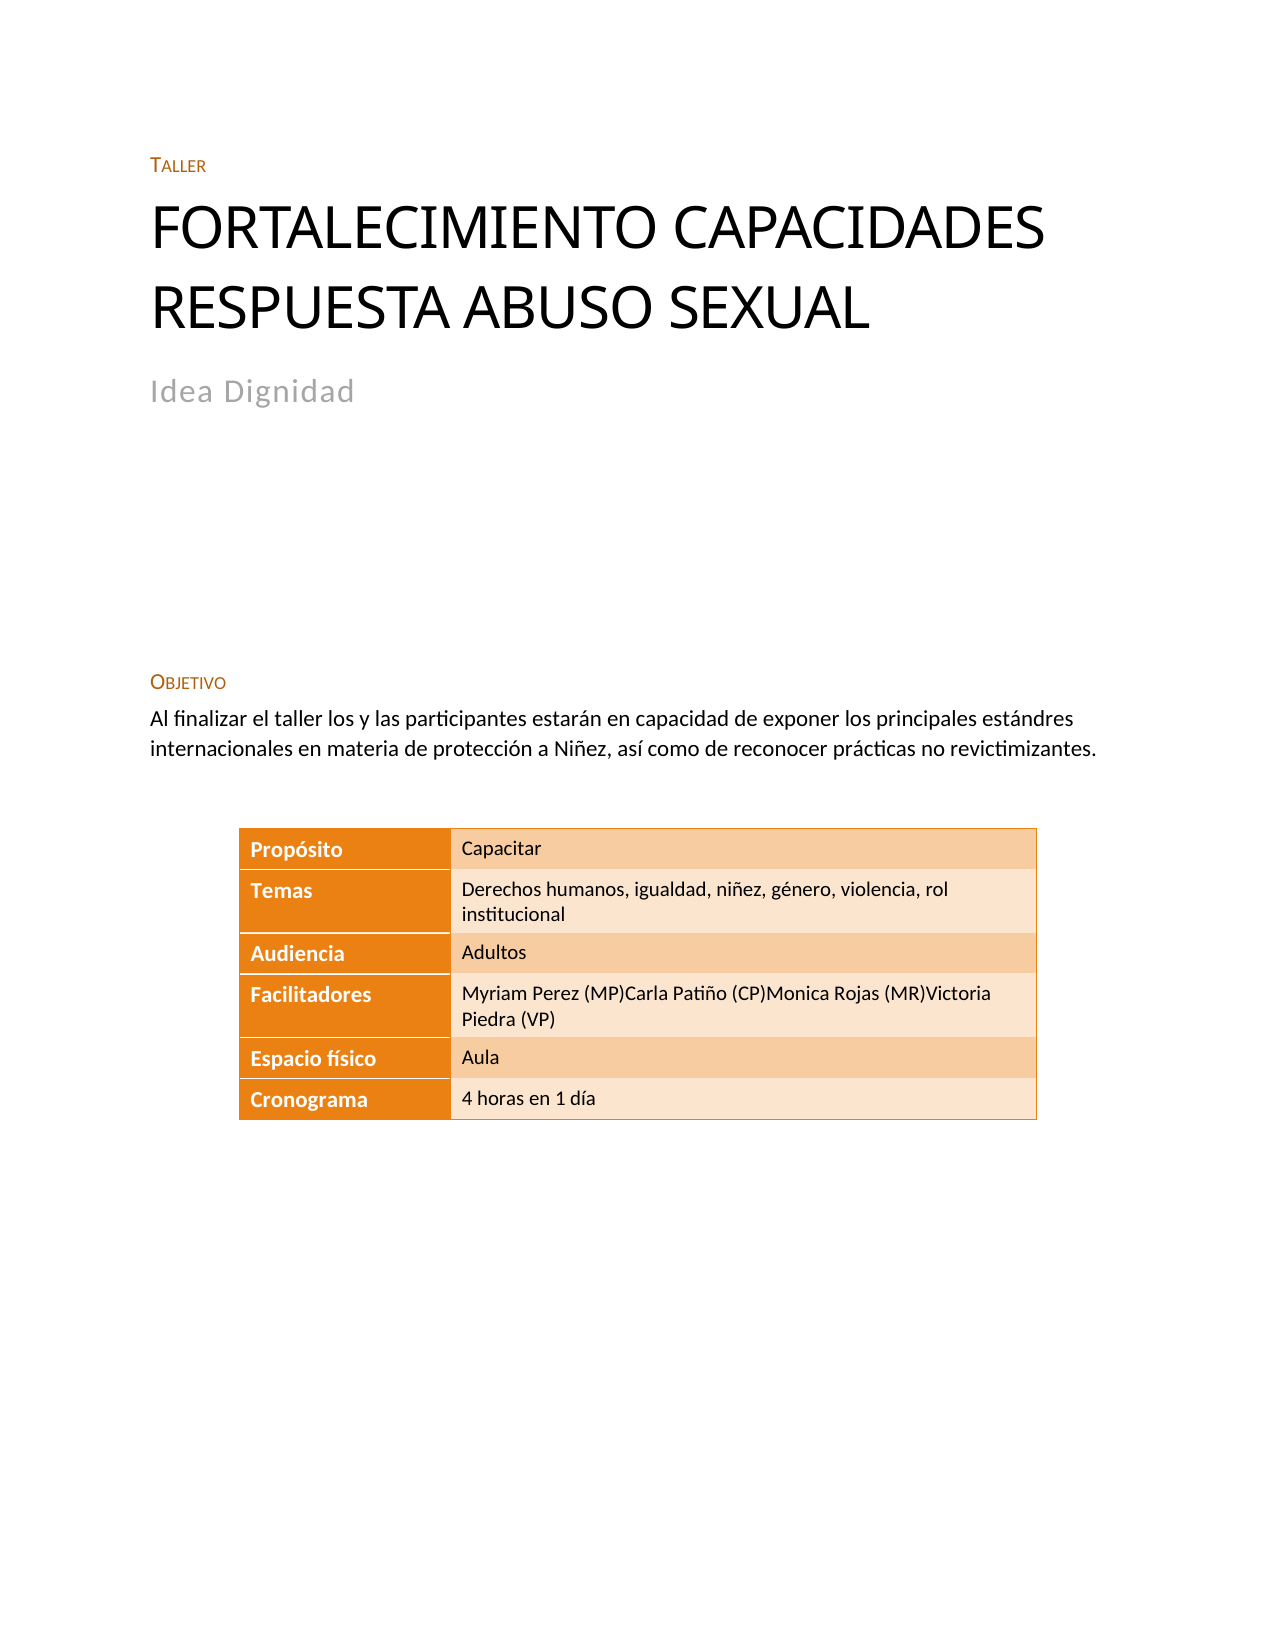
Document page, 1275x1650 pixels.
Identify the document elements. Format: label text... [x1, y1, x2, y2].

table_header Propósito [240, 829, 450, 869]
table_header Capacitar [451, 829, 1036, 869]
table_cell Audiencia [240, 934, 450, 973]
text Al finalizar el taller los y las participantes estarán en capacidad de exponer los principales estándres internacionales en materia de protección a Niñez, así como de reconocer prácticas no revictimizantes. [150, 704, 1125, 762]
title FORTALECIMIENTO CAPACIDADES RESPUESTA ABUSO SEXUAL [150, 186, 1125, 345]
table_cell Adultos [451, 933, 1036, 973]
table_cell Derechos humanos, igualdad, niñez, género, violencia, rol institucional [451, 869, 1036, 932]
table_cell Temas [240, 870, 450, 932]
table_cell Aula [451, 1037, 1036, 1078]
table_cell Cronograma [240, 1079, 450, 1119]
table_cell 4 horas en 1 día [451, 1078, 1036, 1119]
table_cell Facilitadores [240, 975, 450, 1037]
subtitle Idea Dignidad [150, 370, 1125, 411]
text Objetivo [150, 667, 1125, 695]
text Taller [150, 150, 1125, 178]
table_cell Myriam Perez (MP) [451, 974, 1036, 1037]
table_cell Espacio físico [240, 1038, 450, 1078]
